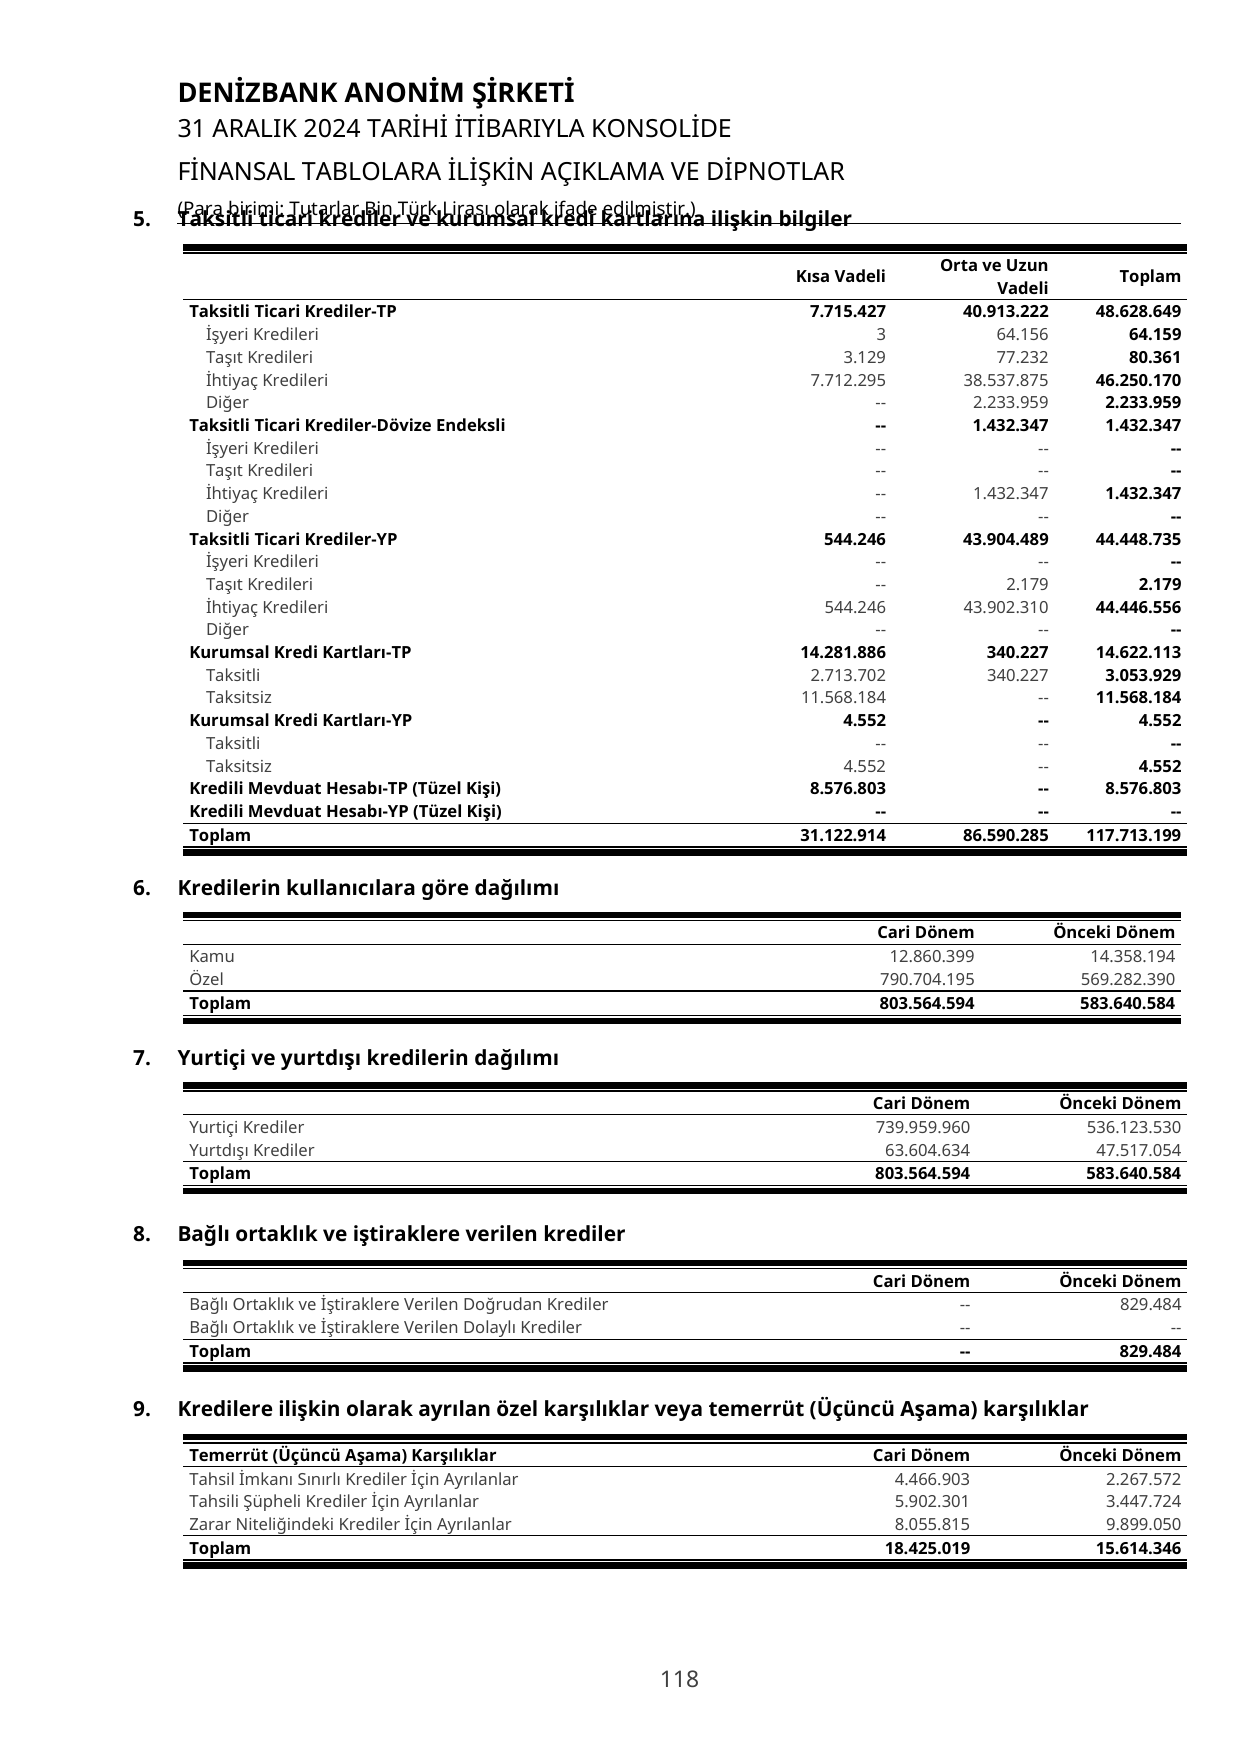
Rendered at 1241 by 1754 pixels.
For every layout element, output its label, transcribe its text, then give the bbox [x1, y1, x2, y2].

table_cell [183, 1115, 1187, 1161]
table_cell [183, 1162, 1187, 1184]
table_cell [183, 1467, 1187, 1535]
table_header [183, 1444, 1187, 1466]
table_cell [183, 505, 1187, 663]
list Taksitli ticari krediler ve kurumsal kredi kartlarına ilişkin bilgiler [133, 207, 1181, 232]
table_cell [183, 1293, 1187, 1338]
list Bağlı ortaklık ve iştiraklere verilen krediler [133, 1219, 1181, 1247]
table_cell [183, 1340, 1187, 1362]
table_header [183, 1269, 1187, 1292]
list Kredilerin kullanıcılara göre dağılımı [133, 881, 1181, 899]
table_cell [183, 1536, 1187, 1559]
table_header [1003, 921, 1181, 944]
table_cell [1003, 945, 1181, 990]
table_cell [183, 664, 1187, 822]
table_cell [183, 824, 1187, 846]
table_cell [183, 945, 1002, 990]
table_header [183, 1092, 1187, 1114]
list Yurtiçi ve yurtdışı kredilerin dağılımı [133, 1049, 1181, 1070]
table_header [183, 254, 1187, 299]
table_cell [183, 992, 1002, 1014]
list Kredilere ilişkin olarak ayrılan özel karşılıklar veya temerrüt (Üçüncü Aşama) karşılıklar [133, 1397, 1181, 1422]
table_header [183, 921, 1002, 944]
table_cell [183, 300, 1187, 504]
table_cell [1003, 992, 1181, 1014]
